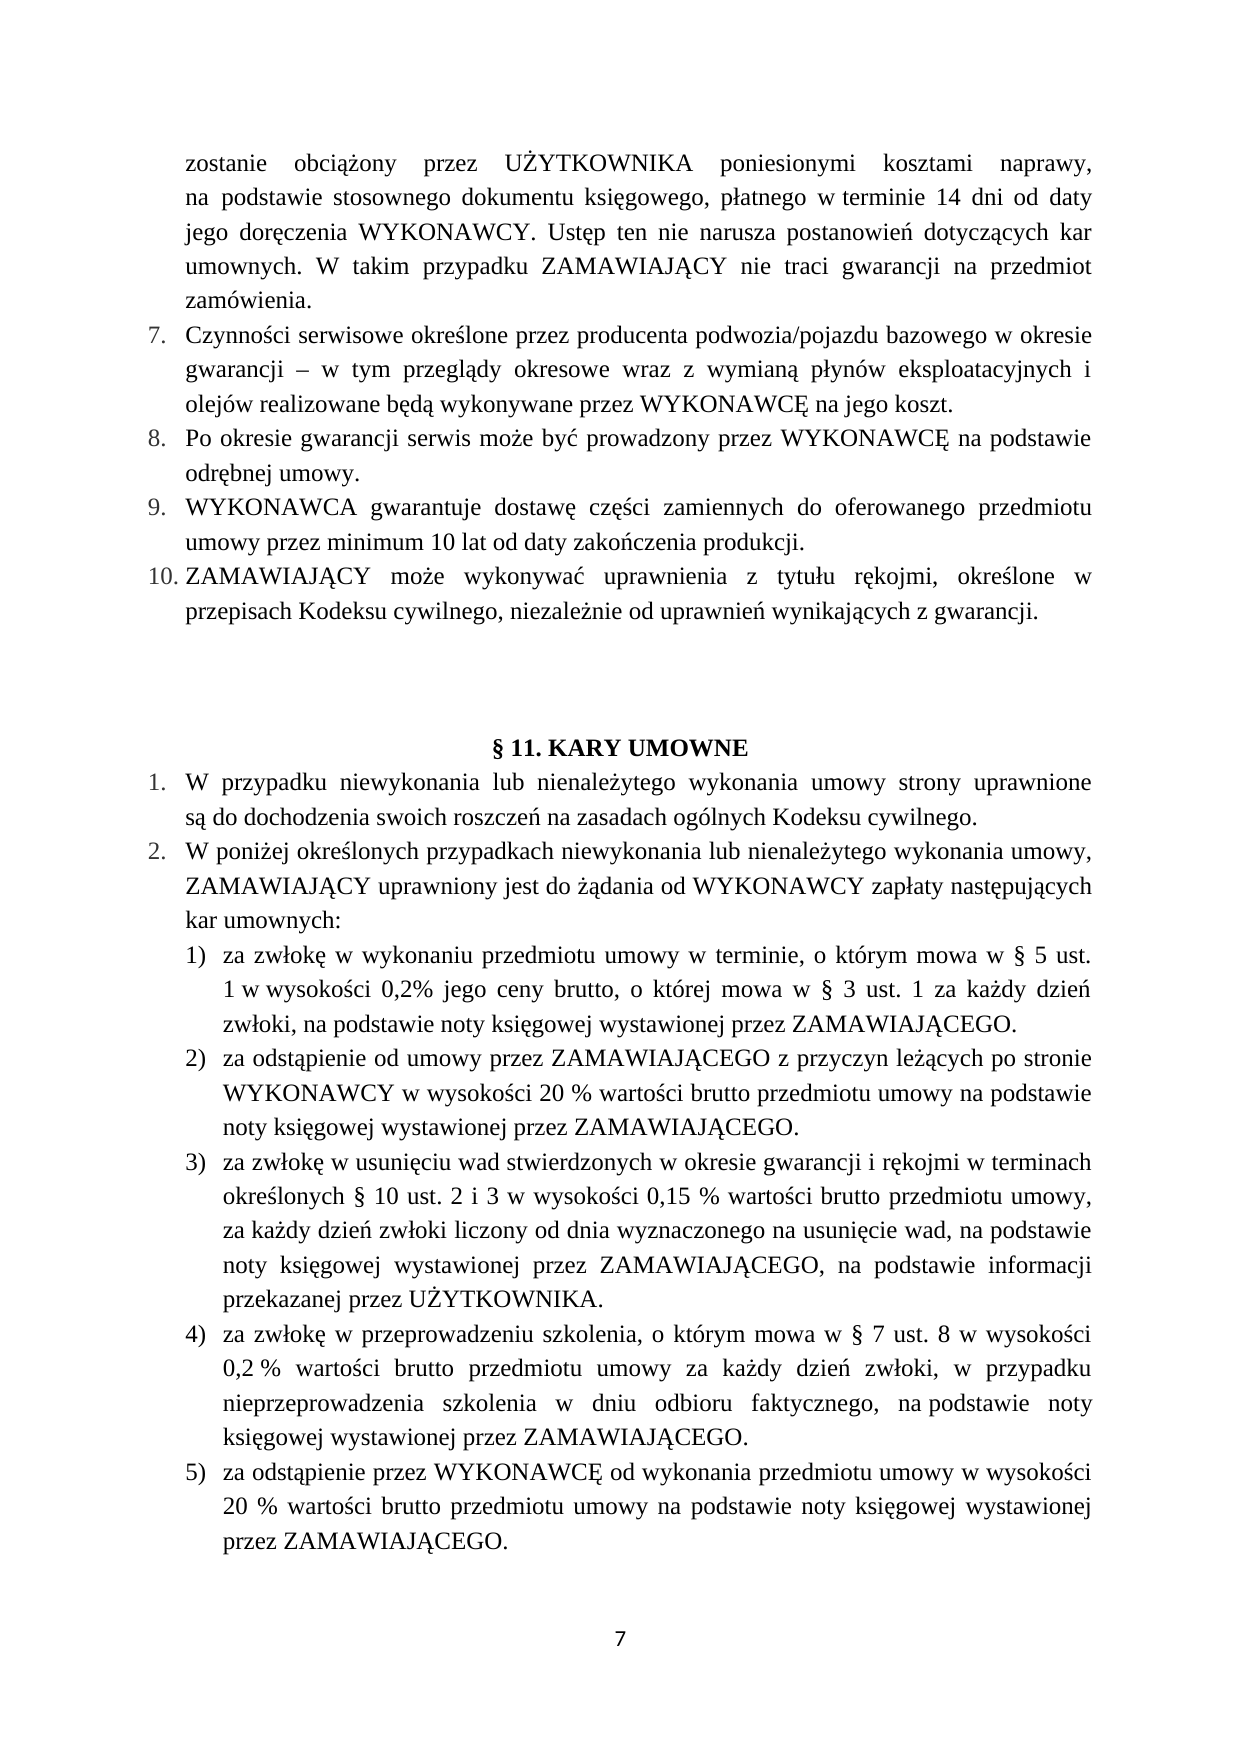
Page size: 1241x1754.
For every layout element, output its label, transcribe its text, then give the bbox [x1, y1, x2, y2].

list za zwłokę w przeprowadzeniu szkolenia, o którym mowa w § 7 ust. 8 w wysokości 0,2 % wartości brutto przedmiotu umowy za każdy dzień zwłoki, w przypadku nieprzeprowadzenia szkolenia w dniu odbioru faktycznego, na podstawie noty księgowej wystawionej przez ZAMAWIAJĄCEGO. [185, 1319, 1093, 1451]
list W poniżej określonych przypadkach niewykonania lub nienależytego wykonania umowy, ZAMAWIAJĄCY uprawniony jest do żądania od WYKONAWCY zapłaty następujących kar umownych: [148, 836, 1093, 934]
list za zwłokę w usunięciu wad stwierdzonych w okresie gwarancji i rękojmi w terminach określonych § 10 ust. 2 i 3 w wysokości 0,15 % wartości brutto przedmiotu umowy, za każdy dzień zwłoki liczony od dnia wyznaczonego na usunięcie wad, na podstawie noty księgowej wystawionej przez ZAMAWIAJĄCEGO, na podstawie informacji przekazanej przez UŻYTKOWNIKA. [185, 1147, 1093, 1313]
list Czynności serwisowe określone przez producenta podwozia/pojazdu bazowego w okresie gwarancji – w tym przeglądy okresowe wraz z wymianą płynów eksploatacyjnych i olejów realizowane będą wykonywane przez WYKONAWCĘ na jego koszt. [148, 320, 1093, 418]
list WYKONAWCA gwarantuje dostawę części zamiennych do oferowanego przedmiotu umowy przez minimum 10 lat od daty zakończenia produkcji. [148, 492, 1093, 556]
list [148, 148, 1093, 314]
text § 11. KARY UMOWNE [148, 733, 1093, 762]
list ZAMAWIAJĄCY może wykonywać uprawnienia z tytułu rękojmi, określone w przepisach Kodeksu cywilnego, niezależnie od uprawnień wynikających z gwarancji. [148, 561, 1093, 624]
list za odstąpienie przez WYKONAWCĘ od wykonania przedmiotu umowy w wysokości 20 % wartości brutto przedmiotu umowy na podstawie noty księgowej wystawionej przez ZAMAWIAJĄCEGO. [185, 1457, 1093, 1554]
list Po okresie gwarancji serwis może być prowadzony przez WYKONAWCĘ na podstawie odrębnej umowy. [148, 423, 1093, 487]
list za zwłokę w wykonaniu przedmiotu umowy w terminie, o którym mowa w § 5 ust. 1 w wysokości 0,2% jego ceny brutto, o której mowa w § 3 ust. 1 za każdy dzień zwłoki, na podstawie noty księgowej wystawionej przez ZAMAWIAJĄCEGO. [185, 940, 1093, 1037]
list za odstąpienie od umowy przez ZAMAWIAJĄCEGO z przyczyn leżących po stronie WYKONAWCY w wysokości 20 % wartości brutto przedmiotu umowy na podstawie noty księgowej wystawionej przez ZAMAWIAJĄCEGO. [185, 1043, 1093, 1141]
list W przypadku niewykonania lub nienależytego wykonania umowy strony uprawnione są do dochodzenia swoich roszczeń na zasadach ogólnych Kodeksu cywilnego. [148, 767, 1093, 831]
